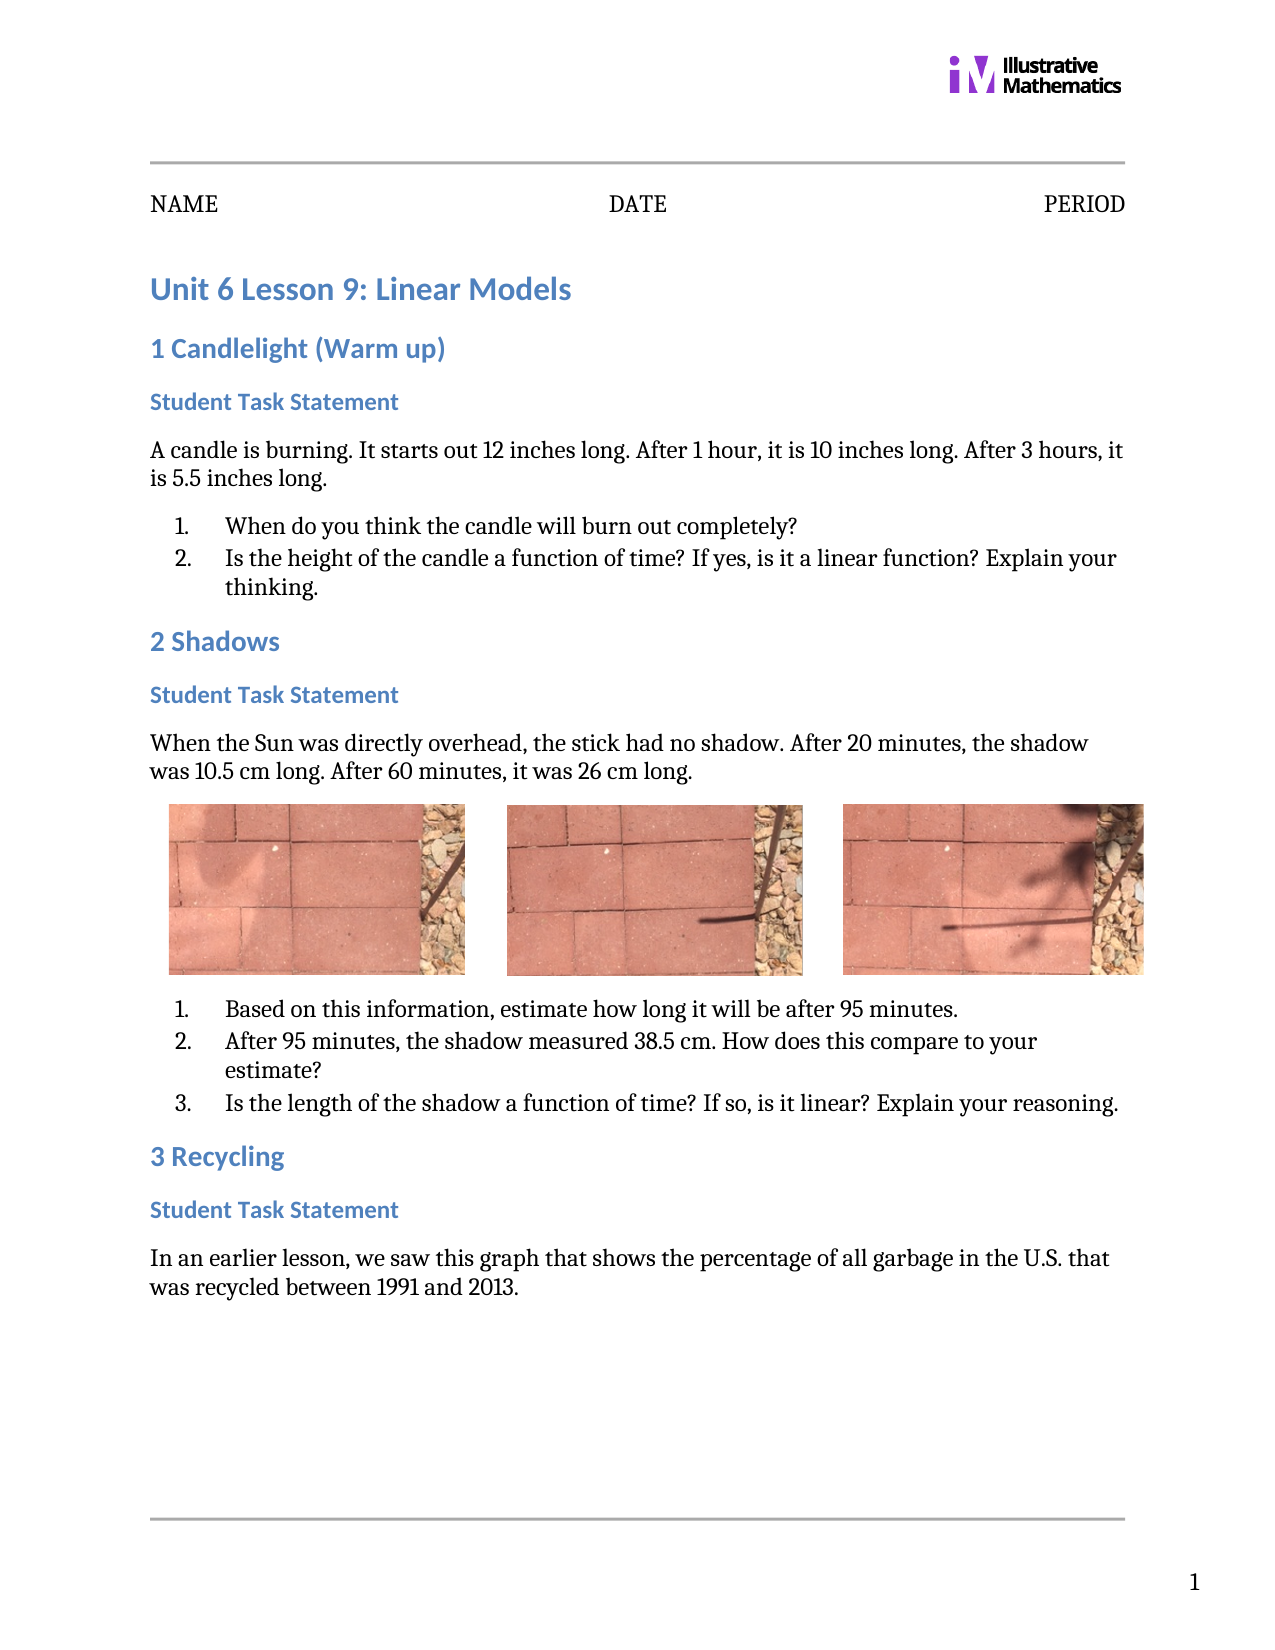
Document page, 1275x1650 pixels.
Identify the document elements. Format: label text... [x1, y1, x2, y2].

text A candle is burning. It starts out 12 inches long. After 1 hour, it is 10 inches long. After 3 hours, it is 5.5 inches long. [150, 436, 1125, 493]
subtitle Unit 6 Lesson 9: Linear Models [150, 268, 1125, 309]
subtitle 1 Candlelight (Warm up) [150, 330, 1125, 366]
picture [168, 804, 1144, 976]
list Based on this information, estimate how long it will be after 95 minutes. [175, 995, 1125, 1023]
subtitle Student Task Statement [150, 679, 1125, 710]
text When the Sun was directly overhead, the stick had no shadow. After 20 minutes, the shadow was 10.5 cm long. After 60 minutes, it was 26 cm long. [150, 728, 1125, 786]
list Is the length of the shadow a function of time? If so, is it linear? Explain your reasoning. [175, 1088, 1125, 1117]
subtitle 3 Recycling [150, 1138, 1125, 1174]
subtitle Student Task Statement [150, 386, 1125, 417]
list Is the height of the candle a function of time? If yes, is it a linear function? Explain your thinking. [175, 544, 1125, 602]
text In an earlier lesson, we saw this graph that shows the percentage of all garbage in the U.S. that was recycled between 1991 and 2013. [150, 1244, 1125, 1301]
subtitle 2 Shadows [150, 623, 1125, 658]
subtitle Student Task Statement [150, 1194, 1125, 1225]
picture [949, 55, 1121, 93]
list After 95 minutes, the shadow measured 38.5 cm. How does this compare to your estimate? [175, 1027, 1125, 1085]
list When do you think the candle will burn out completely? [175, 512, 1125, 541]
